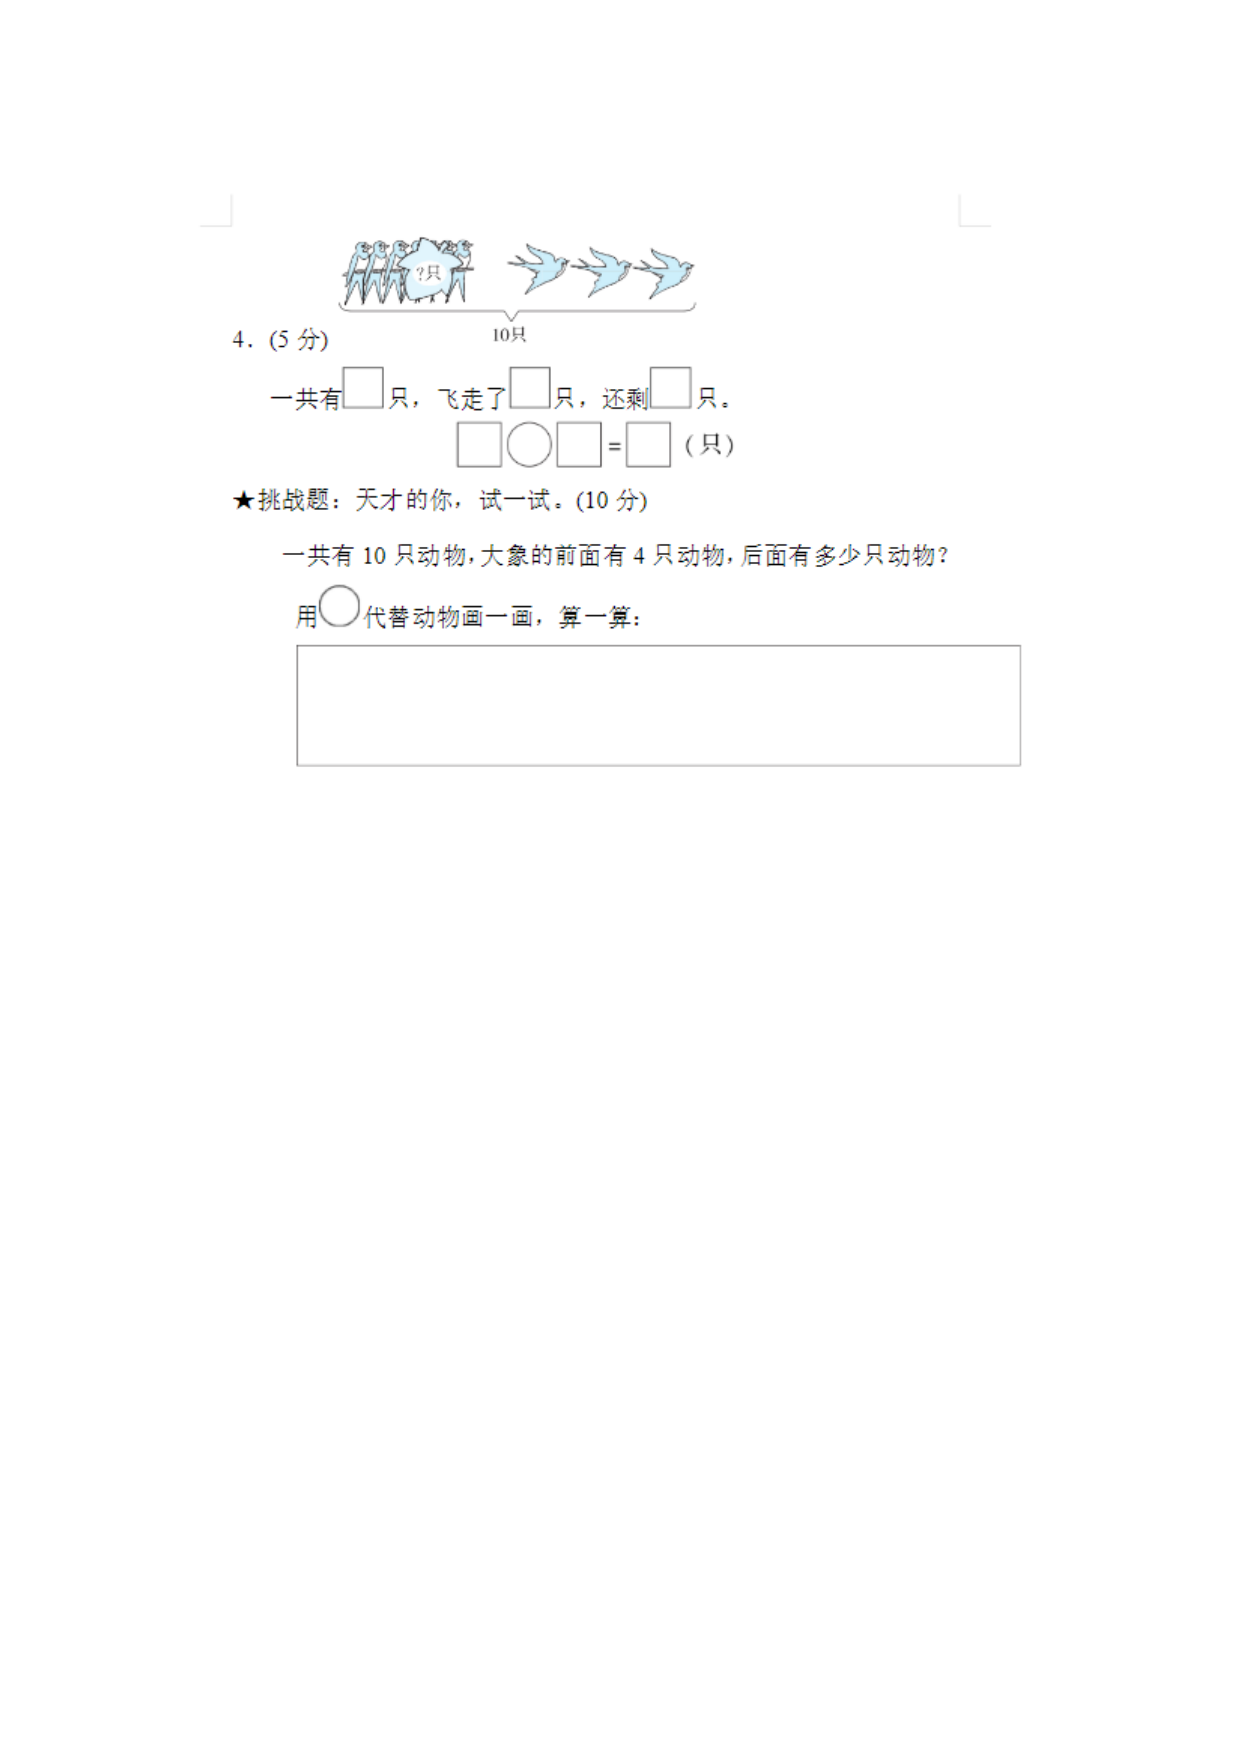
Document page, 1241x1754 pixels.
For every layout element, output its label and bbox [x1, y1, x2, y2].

picture [187, 162, 1053, 1155]
